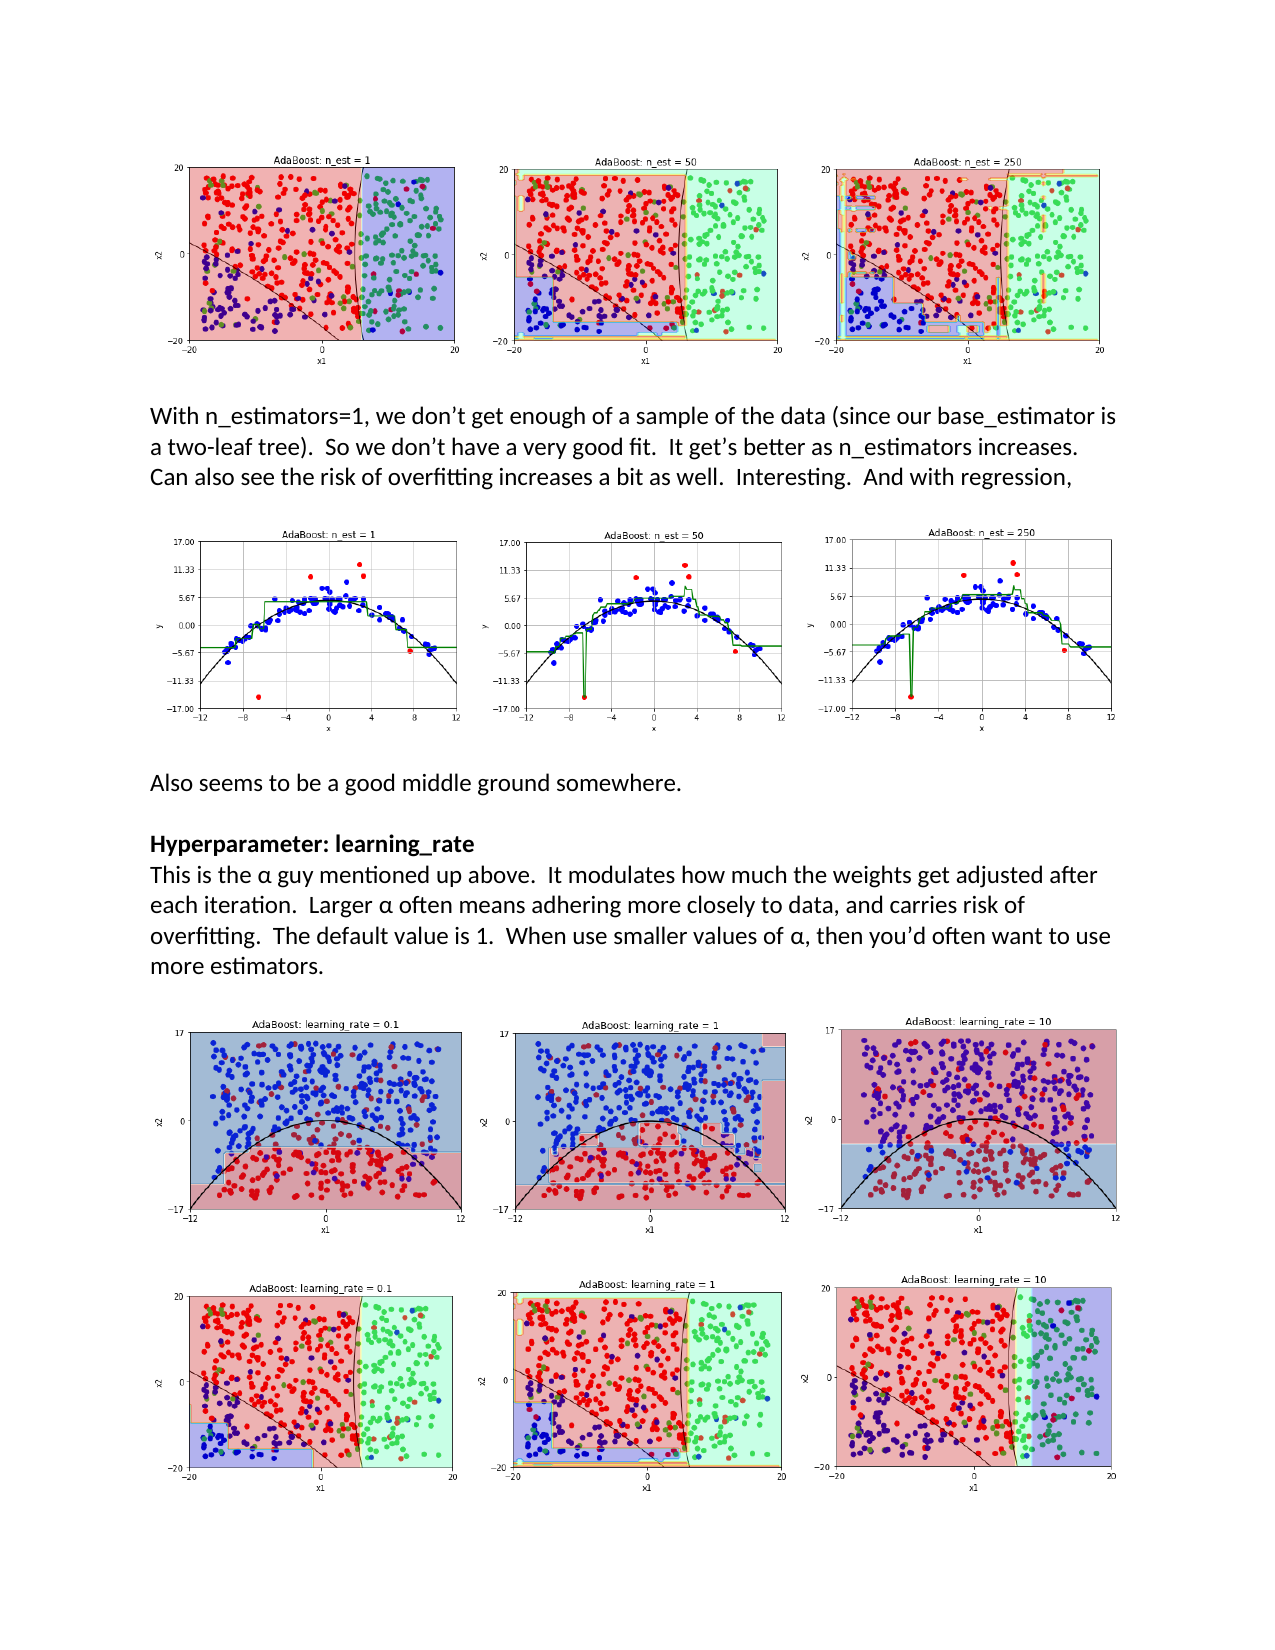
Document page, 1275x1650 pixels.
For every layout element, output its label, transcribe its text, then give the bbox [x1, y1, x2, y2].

picture [797, 151, 1109, 370]
picture [476, 525, 791, 737]
text With n_estimators=1, we don’t get enough of a sample of the data (since our base_estimator is a two-leaf tree). So we don’t have a very good fit. It get’s better as n_estimators increases. Can also see the risk of overfitting increases a bit as well. Interesting. And with regression, [150, 400, 1125, 492]
picture [150, 150, 464, 370]
text Hyperparameter: learning_rate [150, 828, 1125, 859]
text This is the α guy mentioned up above. It modulates how much the weights get adjusted after each iteration. Larger α often means adhering more closely to data, and carries risk of overfitting. The default value is 1. When use smaller values of α, then you’d often want to use more estimators. [150, 859, 1125, 981]
picture [473, 1274, 791, 1497]
picture [475, 1015, 795, 1239]
picture [800, 1011, 1125, 1239]
picture [801, 522, 1121, 737]
picture [150, 1278, 462, 1497]
picture [475, 151, 787, 370]
picture [150, 1015, 470, 1239]
picture [150, 524, 465, 737]
picture [796, 1269, 1121, 1497]
text Also seems to be a good middle ground somewhere. [150, 767, 1125, 798]
